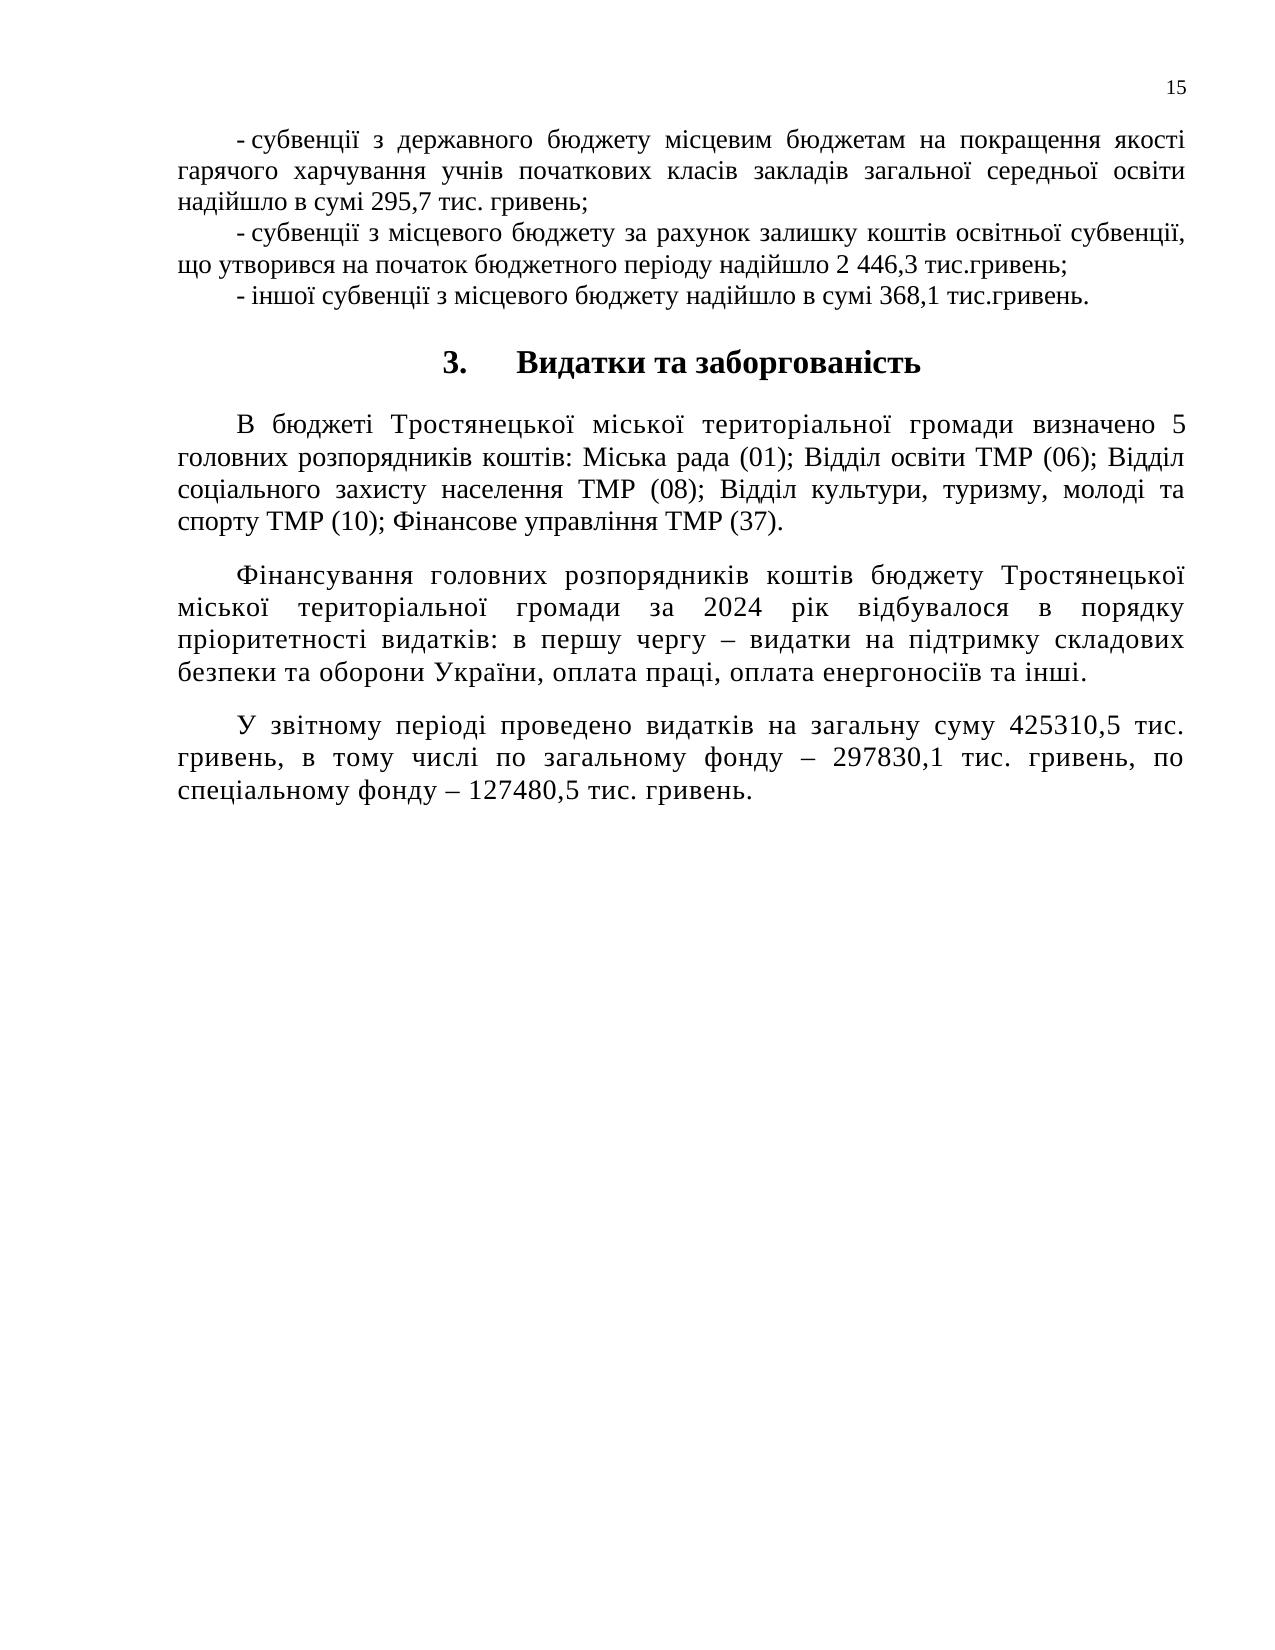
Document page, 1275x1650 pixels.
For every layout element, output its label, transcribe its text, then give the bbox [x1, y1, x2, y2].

list Видатки та заборгованість [177, 342, 1186, 381]
text Фінансування головних розпорядників коштів бюджету Тростянецької міської територіальної громади за 2024 рік відбувалося в порядку пріоритетності видатків: в першу чергу – видатки на підтримку складових безпеки та оборони України, оплата праці, оплата енергоносіїв та інші. [177, 558, 1186, 687]
text У звітному періоді проведено видатків на загальну суму 425310,5 тис. гривень, в тому числі по загальному фонду – 297830,1 тис. гривень, по спеціальному фонду – 127480,5 тис. гривень. [177, 708, 1186, 805]
text В бюджеті Тростянецької міської територіальної громади визначено 5 головних розпорядників коштів: Міська рада (01); Відділ освіти ТМР (06); Відділ соціального захисту населення ТМР (08); Відділ культури, туризму, молоді та спорту ТМР (10); Фінансове управління ТМР (37). [177, 407, 1186, 537]
list субвенції з місцевого бюджету за рахунок залишку коштів освітньої субвенції, що утворився на початок бюджетного періоду надійшло 2 446,3 тис.гривень; [177, 217, 1186, 279]
list іншої субвенції з місцевого бюджету надійшло в сумі 368,1 тис.гривень. [177, 279, 1186, 310]
list субвенції з державного бюджету місцевим бюджетам на покращення якості гарячого харчування учнів початкових класів закладів загальної середньої освіти надійшло в сумі 295,7 тис. гривень; [177, 123, 1186, 217]
